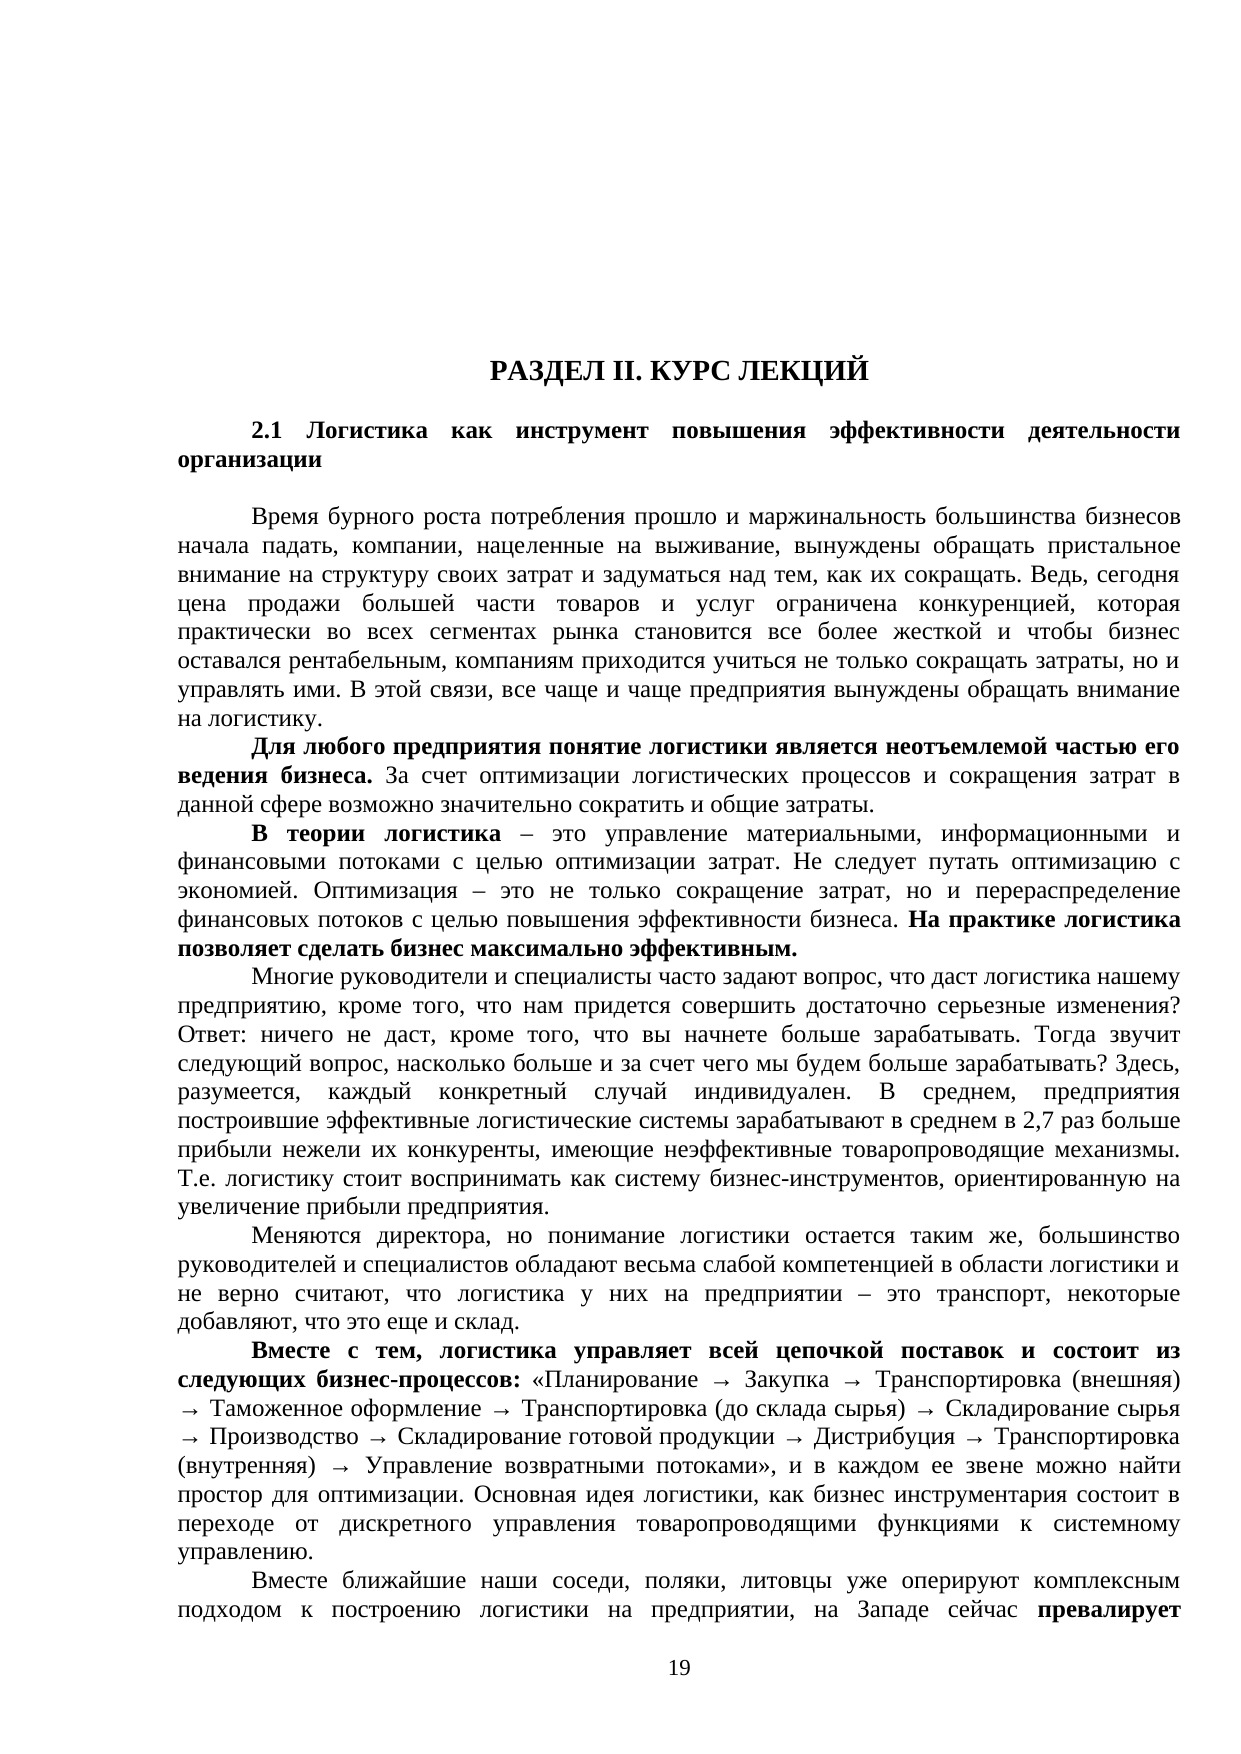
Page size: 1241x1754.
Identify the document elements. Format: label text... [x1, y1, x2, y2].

text В теории логистика – это управление материальными, информационными и финансовыми потоками с целью оптимизации затрат. Не следует путать оптимизацию с экономией. Оптимизация – это не только сокращение затрат, но и перераспределение финансовых потоков с целью повышения эффективности бизнеса. На практике логистика позволяет сделать бизнес максимально эффективным. [177, 818, 1181, 961]
text РАЗДЕЛ II. КУРС ЛЕКЦИЙ [177, 353, 1181, 386]
text Для любого предприятия понятие логистики является неотъемлемой частью его ведения бизнеса. За счет оптимизации логистических процессов и сокращения затрат в данной сфере возможно значительно сократить и общие затраты. [177, 731, 1181, 818]
text Вместе с тем, логистика управляет всей цепочкой поставок и состоит из следующих бизнес-процессов: «Планирование → Закупка → Транспортировка (внешняя) → Таможенное оформление → Транспортировка (до склада сырья) → Складирование сырья → Производство → Складирование готовой продукции → Дистрибуция → Транспортировка (внутренняя) → Управление возвратными потоками», и в каждом ее звене можно найти простор для оптимизации. Основная идея логистики, как бизнес инструментария состоит в переходе от дискретного управления товаропроводящими функциями к системному управлению. [177, 1335, 1181, 1565]
text 2.1 Логистика как инструмент повышения эффективности деятельности организации [177, 415, 1181, 473]
text Меняются директора, но понимание логистики остается таким же, большинство руководителей и специалистов обладают весьма слабой компетенцией в области логистики и не верно считают, что логистика у них на предприятии – это транспорт, некоторые добавляют, что это еще и склад. [177, 1220, 1181, 1335]
text Многие руководители и специалисты часто задают вопрос, что даст логистика нашему предприятию, кроме того, что нам придется совершить достаточно серьезные изменения? Ответ: ничего не даст, кроме того, что вы начнете больше зарабатывать. Тогда звучит следующий вопрос, насколько больше и за счет чего мы будем больше зарабатывать? Здесь, разумеется, каждый конкретный случай индивидуален. В среднем, предприятия построившие эффективные логистические системы зарабатывают в среднем в 2,7 раз больше прибыли нежели их конкуренты, имеющие неэффективные товаропроводящие механизмы. Т.е. логистику стоит воспринимать как систему бизнес-инструментов, ориентированную на увеличение прибыли предприятия. [177, 961, 1181, 1220]
text Время бурного роста потребления прошло и маржинальность большинства бизнесов начала падать, компании, нацеленные на выживание, вынуждены обращать пристальное внимание на структуру своих затрат и задуматься над тем, как их сокращать. Ведь, сегодня цена продажи большей части товаров и услуг ограничена конкуренцией, которая практически во всех сегментах рынка становится все более жесткой и чтобы бизнес оставался рентабельным, компаниям приходится учиться не только сокращать затраты, но и управлять ими. В этой связи, все чаще и чаще предприятия вынуждены обращать внимание на логистику. [177, 501, 1181, 731]
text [177, 1565, 1181, 1623]
